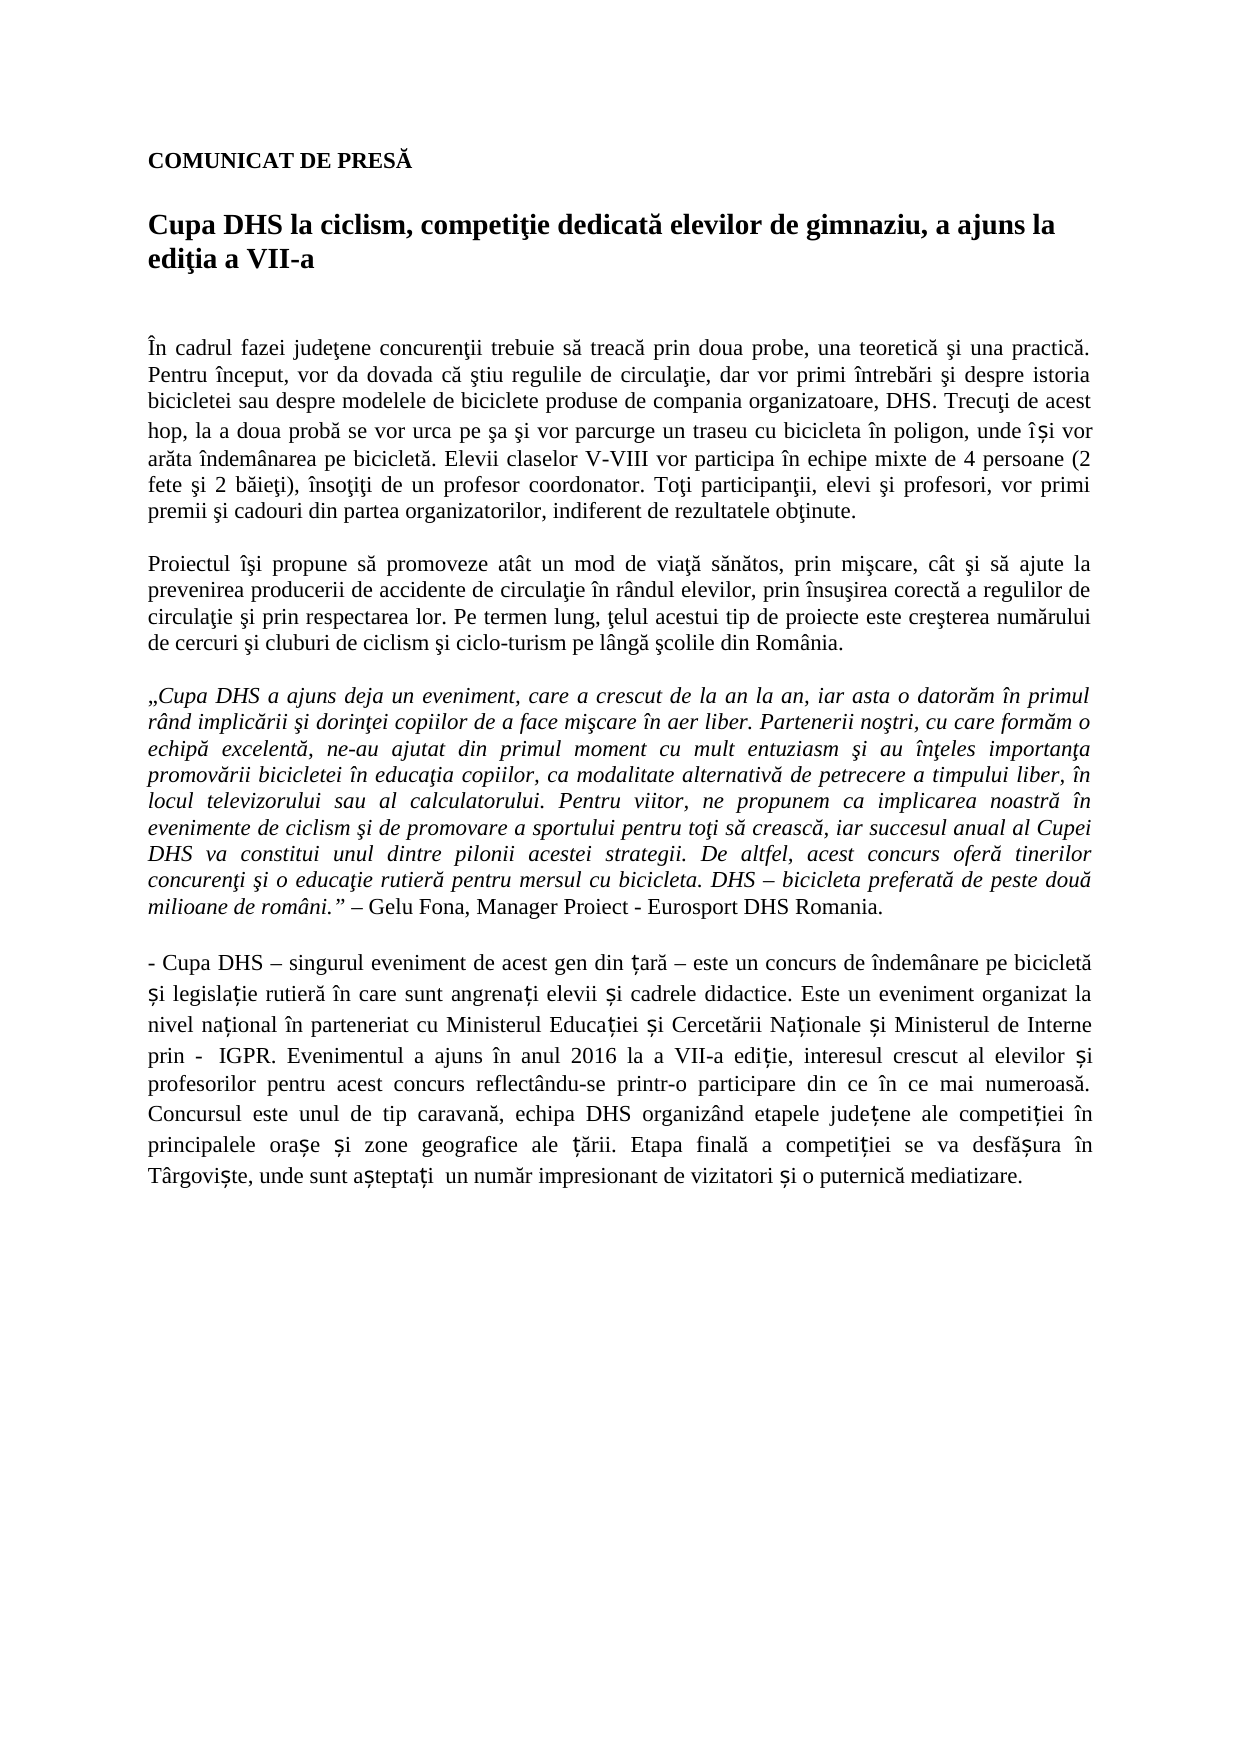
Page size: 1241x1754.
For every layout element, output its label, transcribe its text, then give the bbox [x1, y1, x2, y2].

text În cadrul fazei judeţene concurenţii trebuie să treacă prin doua probe, una teoretică şi una practică. Pentru început, vor da dovada că ştiu regulile de circulaţie, dar vor primi întrebări şi despre istoria bicicletei sau despre modelele de biciclete produse de compania organizatoare, DHS. Trecuţi de acest hop, la a doua probă se vor urca pe şa şi vor parcurge un traseu cu bicicleta în poligon, unde își vor arăta îndemânarea pe bicicletă. Elevii claselor V-VIII vor participa în echipe mixte de 4 persoane (2 fete şi 2 băieţi), însoţiţi de un profesor coordonator. Toţi participanţii, elevi şi profesori, vor primi premii şi cadouri din partea organizatorilor, indiferent de rezultatele obţinute. [148, 334, 1093, 524]
text COMUNICAT DE PRESĂ [148, 148, 1093, 174]
text Proiectul îşi propune să promoveze atât un mod de viaţă sănătos, prin mişcare, cât şi să ajute la prevenirea producerii de accidente de circulaţie în rândul elevilor, prin însuşirea corectă a regulilor de circulaţie şi prin respectarea lor. Pe termen lung, ţelul acestui tip de proiecte este creşterea numărului de cercuri şi cluburi de ciclism şi ciclo-turism pe lângă şcolile din România. [148, 550, 1093, 656]
text „Cupa DHS a ajuns deja un eveniment, care a crescut de la an la an, iar asta o datorăm în primul rând implicării şi dorinţei copiilor de a face mişcare în aer liber. Partenerii noştri, cu care formăm o echipă excelentă, ne-au ajutat din primul moment cu mult entuziasm şi au înţeles importanţa promovării bicicletei în educaţia copiilor, ca modalitate alternativă de petrecere a timpului liber, în locul televizorului sau al calculatorului. Pentru viitor, ne propunem ca implicarea noastră în evenimente de ciclism şi de promovare a sportului pentru toţi să crească, iar succesul anual al Cupei DHS va constitui unul dintre pilonii acestei strategii. De altfel, acest concurs oferă tinerilor concurenţi şi o educaţie rutieră pentru mersul cu bicicleta. DHS – bicicleta preferată de peste două milioane de români.” – Gelu Fona, Manager Proiect - Eurosport DHS Romania. [148, 682, 1093, 919]
text - Cupa DHS – singurul eveniment de acest gen din țară – este un concurs de îndemânare pe bicicletă și legislație rutieră în care sunt angrenați elevii și cadrele didactice. Este un eveniment organizat la nivel național în parteneriat cu Ministerul Educației și Cercetării Naționale și Ministerul de Interne prin - IGPR. Evenimentul a ajuns în anul 2016 la a VII-a ediție, interesul crescut al elevilor și profesorilor pentru acest concurs reflectându-se printr-o participare din ce în ce mai numeroasă. Concursul este unul de tip caravană, echipa DHS organizând etapele județene ale competiției în principalele orașe și zone geografice ale țării. Etapa finală a competiției se va desfășura în Târgoviște, unde sunt așteptați un număr impresionant de vizitatori și o puternică mediatizare. [148, 946, 1093, 1191]
text Cupa DHS la ciclism, competiţie dedicată elevilor de gimnaziu, a ajuns la ediţia a VII-a [148, 207, 1093, 274]
